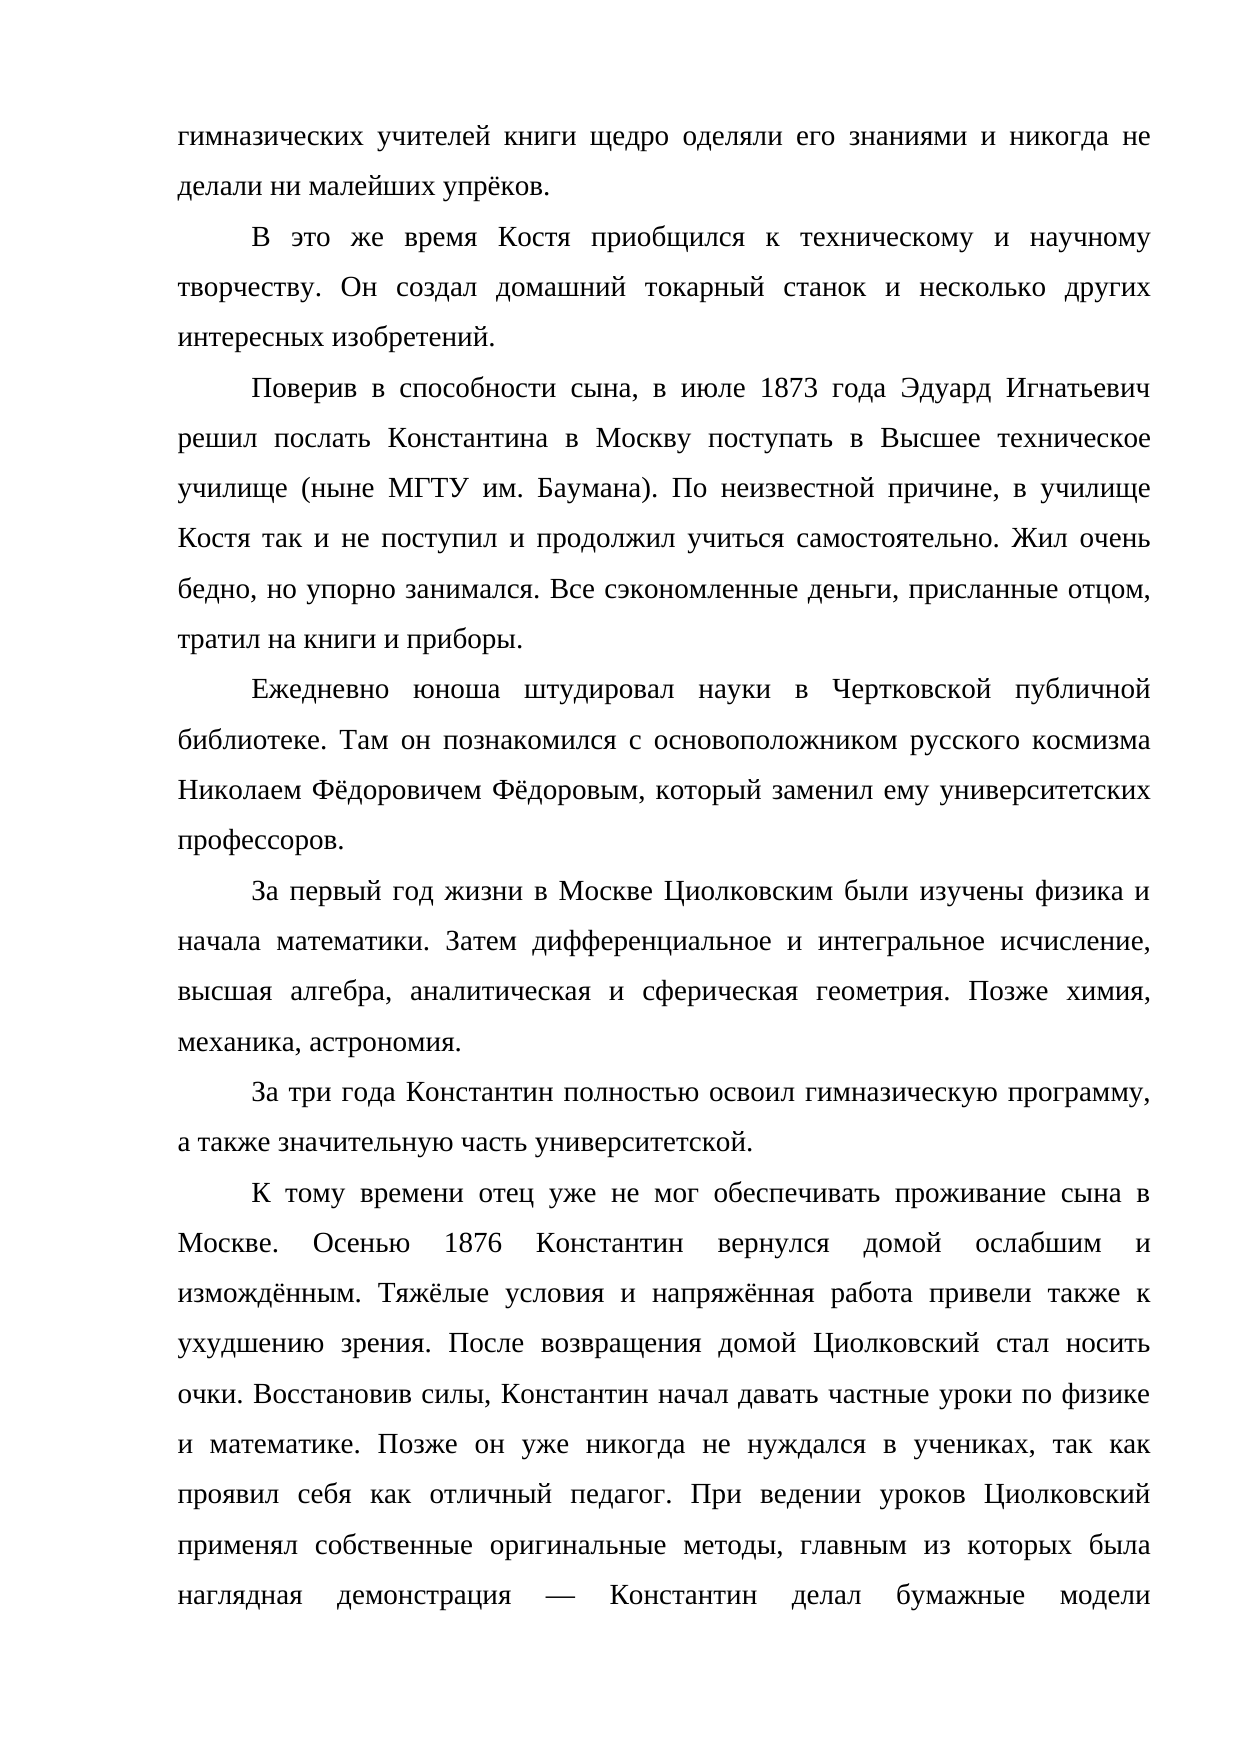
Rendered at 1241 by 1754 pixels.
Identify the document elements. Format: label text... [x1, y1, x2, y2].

text Поверив в способности сына, в июле 1873 года Эдуард Игнатьевич решил послать Константина в Москву поступать в Высшее техническое училище (ныне МГТУ им. Баумана). По неизвестной причине, в училище Костя так и не поступил и продолжил учиться самостоятельно. Жил очень бедно, но упорно занимался. Все сэкономленные деньги, присланные отцом, тратил на книги и приборы. [177, 370, 1152, 655]
text В это же время Костя приобщился к техническому и научному творчеству. Он создал домашний токарный станок и несколько других интересных изобретений. [177, 219, 1152, 353]
text Ежедневно юноша штудировал науки в Чертковской публичной библиотеке. Там он познакомился с основоположником русского космизма Николаем Фёдоровичем Фёдоровым, который заменил ему университетских профессоров. [177, 672, 1152, 856]
text За первый год жизни в Москве Циолковским были изучены физика и начала математики. Затем дифференциальное и интегральное исчисление, высшая алгебра, аналитическая и сферическая геометрия. Позже химия, механика, астрономия. [177, 873, 1152, 1057]
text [177, 118, 1152, 202]
text За три года Константин полностью освоил гимназическую программу, а также значительную часть университетской. [177, 1074, 1152, 1158]
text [177, 1175, 1152, 1611]
